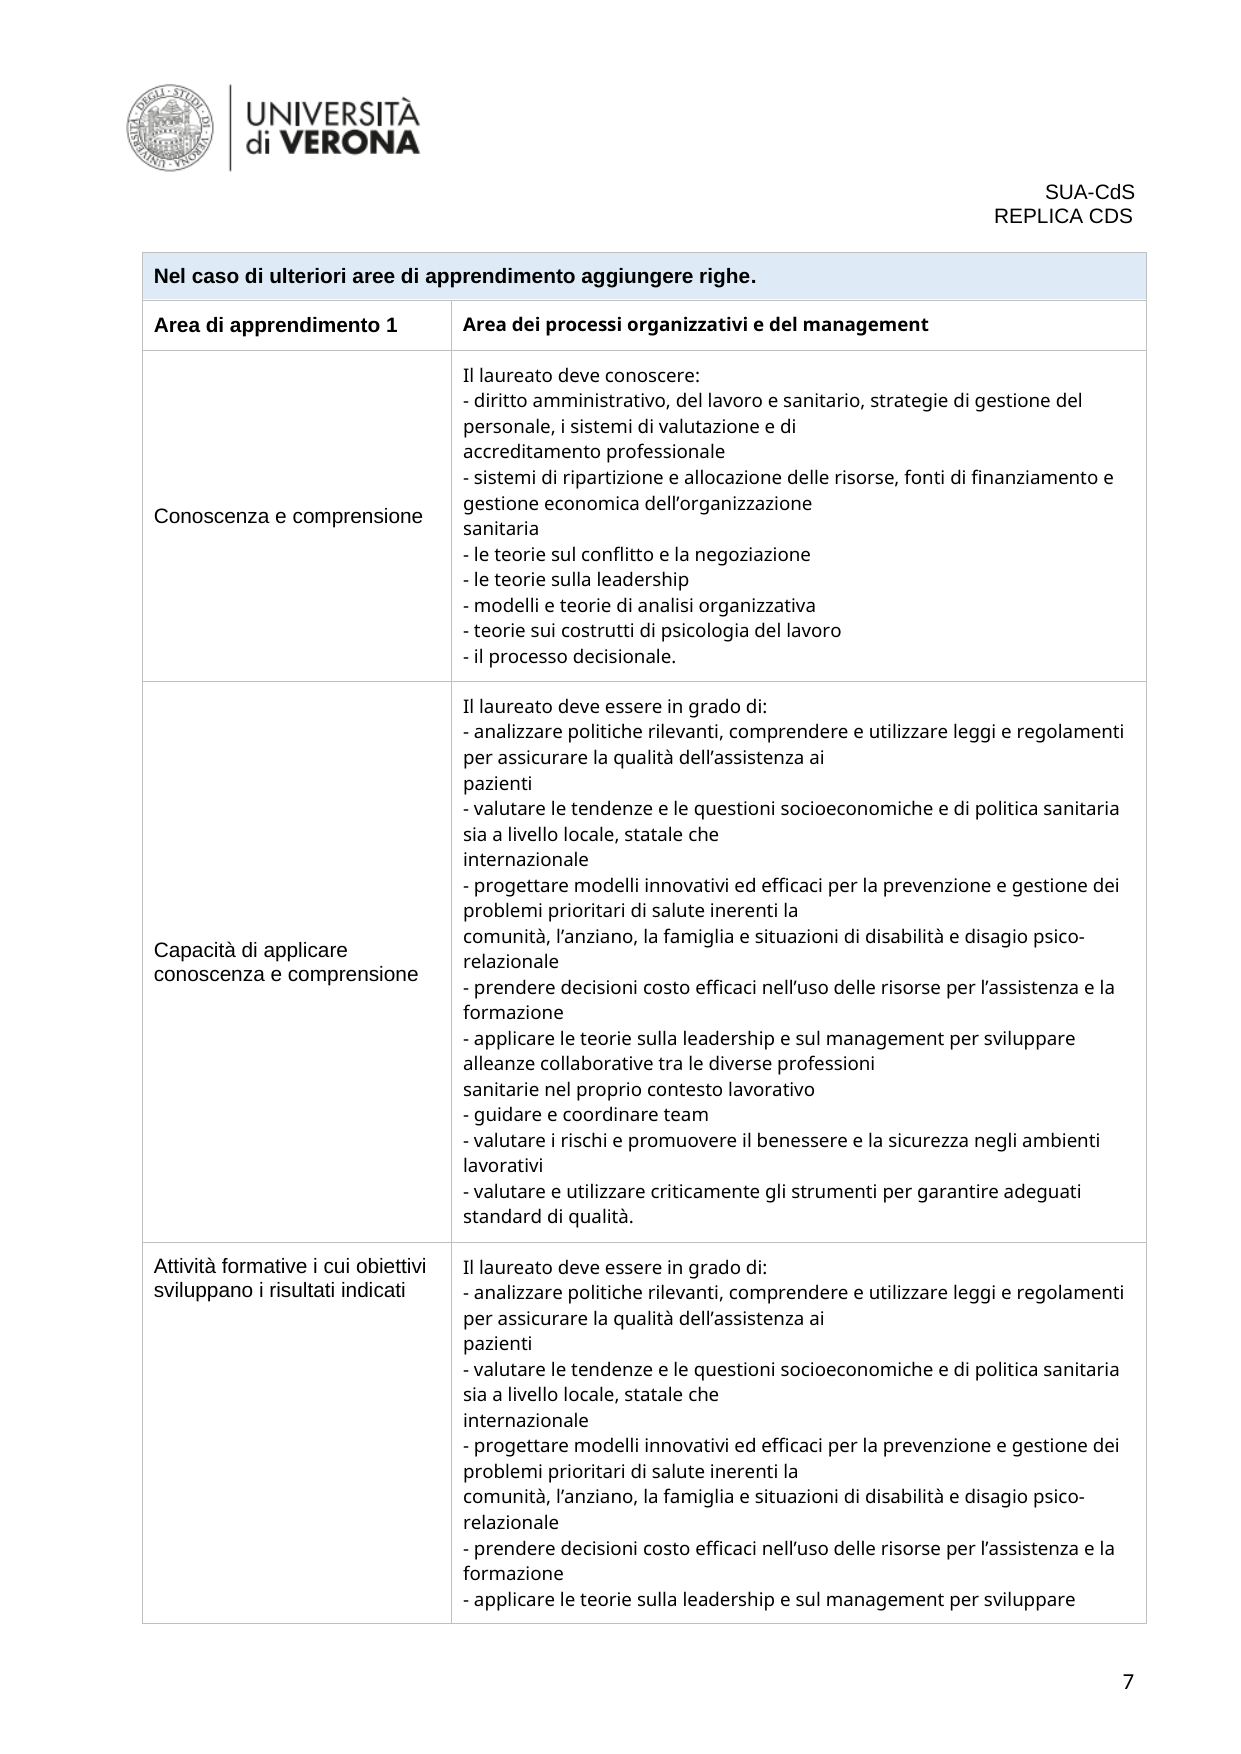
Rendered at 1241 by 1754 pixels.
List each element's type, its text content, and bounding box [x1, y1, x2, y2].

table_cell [452, 1243, 1146, 1623]
table_cell Conoscenza e comprensione [143, 351, 451, 681]
table_cell Area dei processi organizzativi e del management [452, 301, 1146, 350]
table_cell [143, 1243, 451, 1623]
table_cell Area di apprendimento 1 [143, 301, 451, 350]
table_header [143, 253, 1146, 299]
table_cell Il laureato deve conoscere: - diritto amministrativo, del lavoro e sanitario, strategie di gestione del personale, i sistemi di valutazione e di accreditamento professionale - sistemi di ripartizione e allocazione delle risorse, fonti di finanziamento e gestione economica dell’organizzazione sanitaria - le teorie sul conflitto e la negoziazione - le teorie sulla leadership - modelli e teorie di analisi organizzativa - teorie sui costrutti di psicologia del lavoro - il processo decisionale. [452, 351, 1146, 681]
table_cell Capacità di applicare conoscenza e comprensione [143, 682, 451, 1242]
